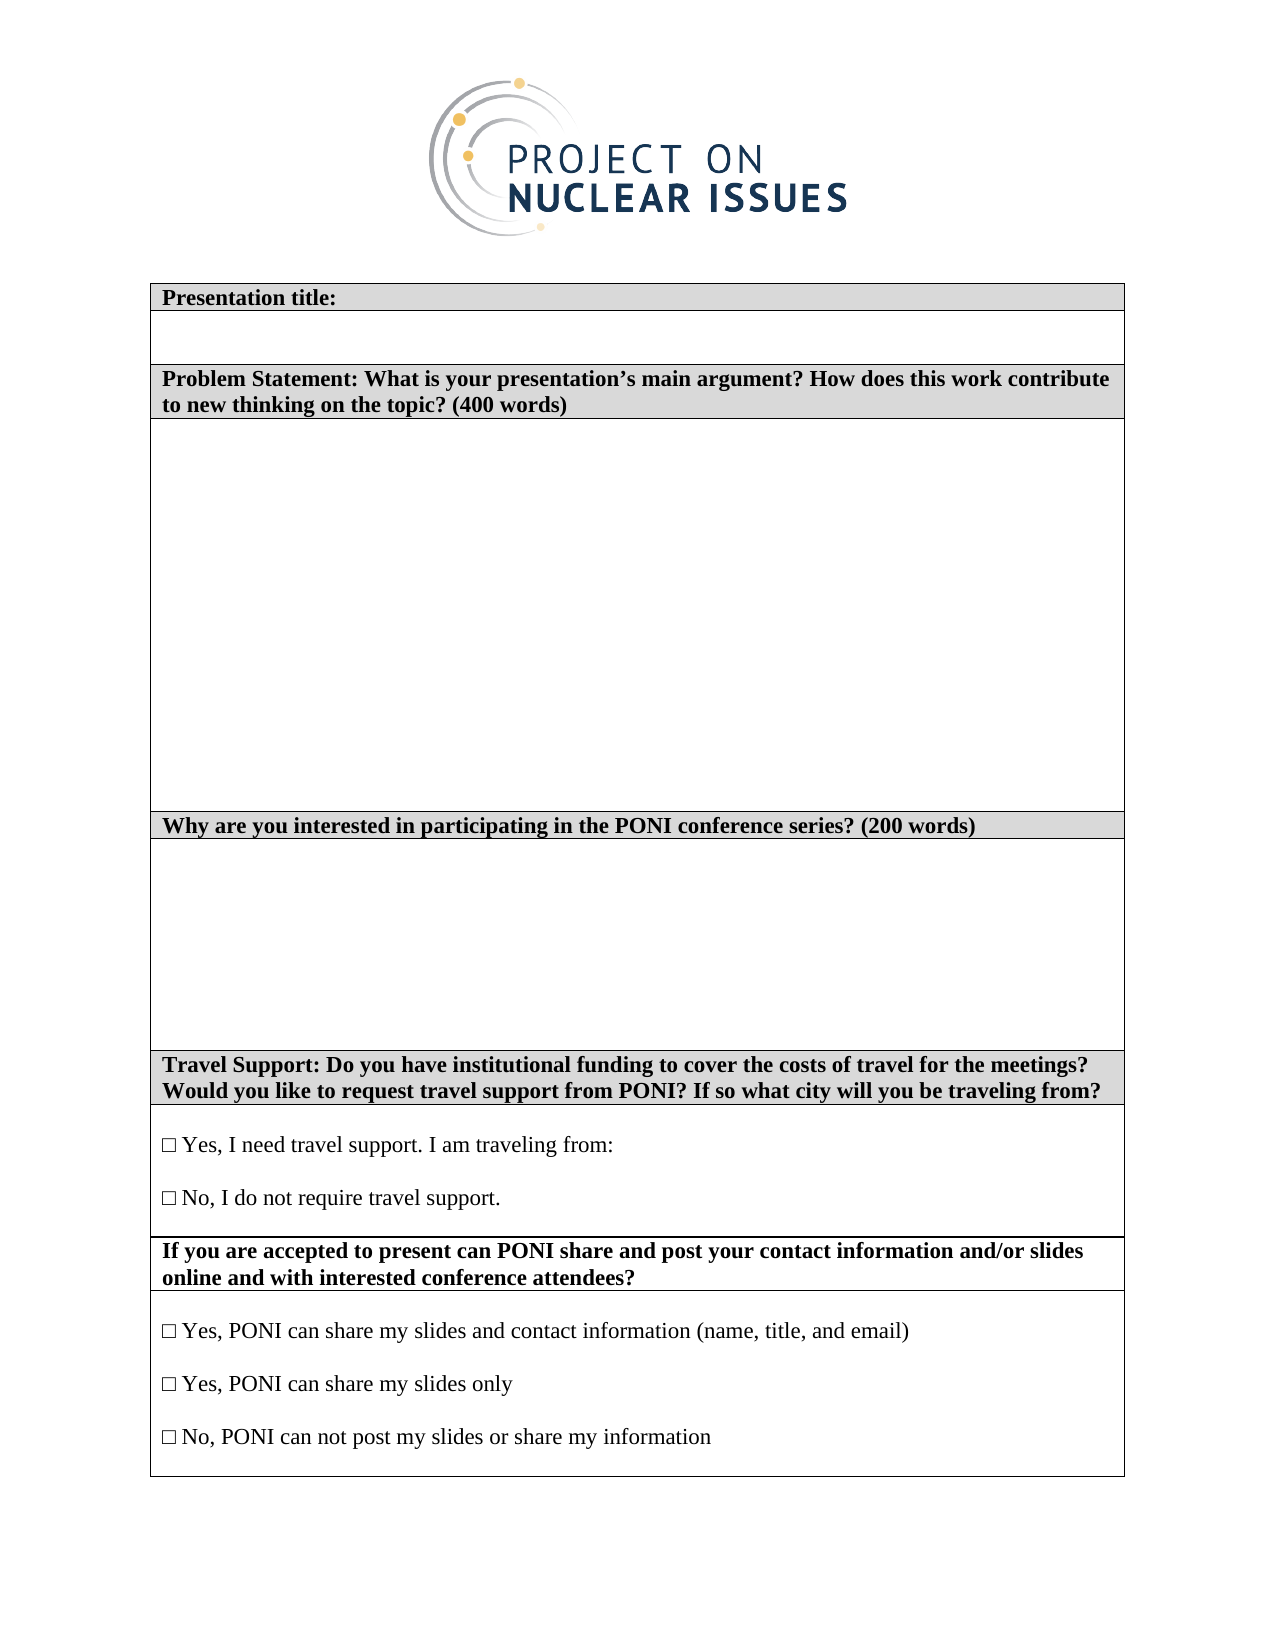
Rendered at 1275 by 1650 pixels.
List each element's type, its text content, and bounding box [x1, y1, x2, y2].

table_cell [151, 839, 1124, 1050]
table_cell Travel Support: Do you have institutional funding to cover the costs of travel for the meetings? Would you like to request travel support from PONI? If so what city will you be traveling from? [151, 1051, 1124, 1104]
table_cell If you are accepted to present can PONI share and post your contact information and/or slides online and with interested conference attendees? [151, 1238, 1124, 1290]
picture [425, 75, 850, 238]
table_cell [151, 419, 1124, 811]
table_cell [151, 311, 1124, 364]
table_cell Why are you interested in participating in the PONI conference series? (200 words) [151, 812, 1124, 838]
table_cell □ Yes, I need travel support. I am traveling from: □ No, I do not require travel support. [151, 1105, 1124, 1236]
table_cell □ Yes, PONI can share my slides and contact information (name, title, and email) □ Yes, PONI can share my slides only □ No, PONI can not post my slides or share my information [151, 1291, 1124, 1476]
table_header Presentation title: [151, 284, 1124, 310]
table_cell Problem Statement: What is your presentation’s main argument? How does this work contribute to new thinking on the topic? (400 words) [151, 365, 1124, 418]
